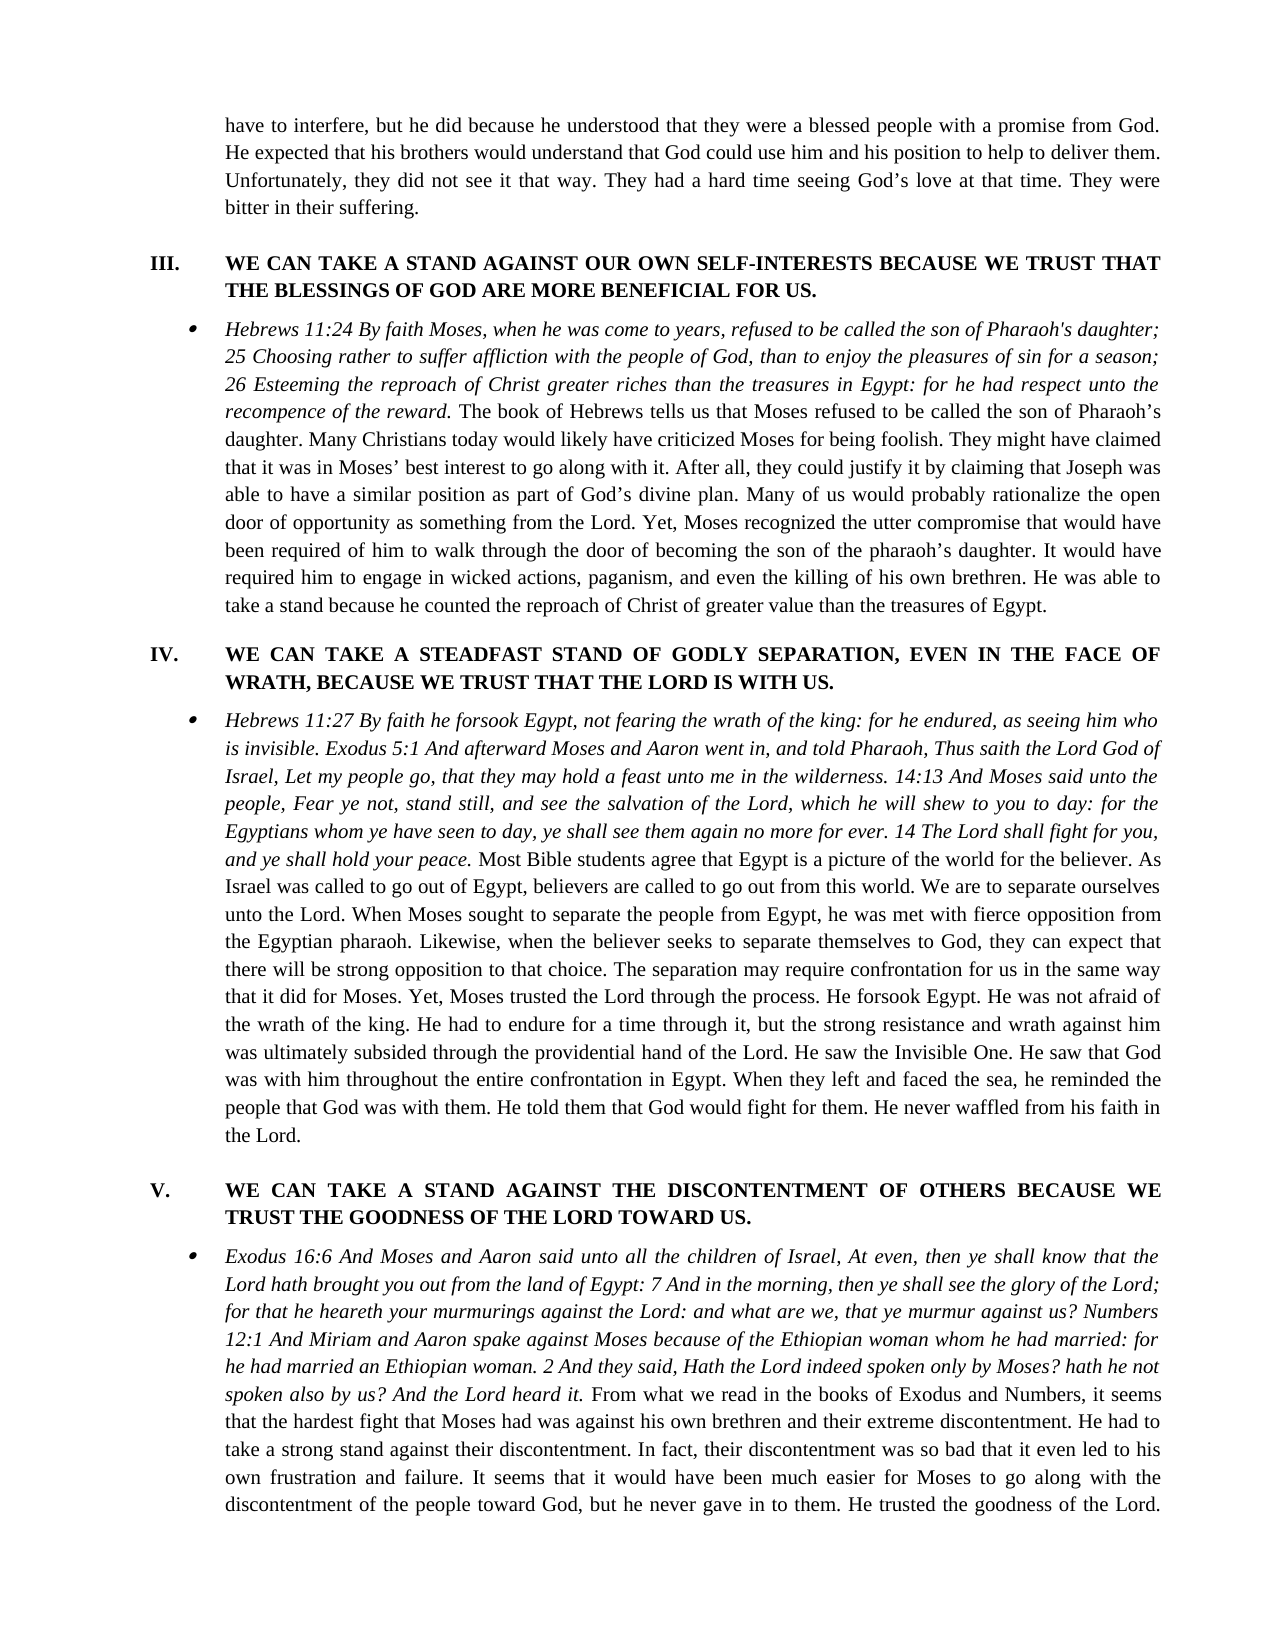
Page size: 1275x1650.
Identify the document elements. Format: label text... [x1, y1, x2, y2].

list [187, 112, 1162, 219]
list WE CAN TAKE A STAND AGAINST THE DISCONTENTMENT OF OTHERS BECAUSE WE TRUST THE GOODNESS OF THE LORD TOWARD US. [150, 1178, 1162, 1229]
list Hebrews 11:27 By faith he forsook Egypt, not fearing the wrath of the king: for he endured, as seeing him who is invisible. Exodus 5:1 And afterward Moses and Aaron went in, and told Pharaoh, Thus saith the Lord God of Israel, Let my people go, that they may hold a feast unto me in the wilderness. 14:13 And Moses said unto the people, Fear ye not, stand still, and see the salvation of the Lord, which he will shew to you to day: for the Egyptians whom ye have seen to day, ye shall see them again no more for ever. 14 The Lord shall fight for you, and ye shall hold your peace. Most Bible students agree that Egypt is a picture of the world for the believer. As Israel was called to go out of Egypt, believers are called to go out from this world. We are to separate ourselves unto the Lord. When Moses sought to separate the people from Egypt, he was met with fierce opposition from the Egyptian pharaoh. Likewise, when the believer seeks to separate themselves to God, they can expect that there will be strong opposition to that choice. The separation may require confrontation for us in the same way that it did for Moses. Yet, Moses trusted the Lord through the process. He forsook Egypt. He was not afraid of the wrath of the king. He had to endure for a time through it, but the strong resistance and wrath against him was ultimately subsided through the providential hand of the Lord. He saw the Invisible One. He saw that God was with him throughout the entire confrontation in Egypt. When they left and faced the sea, he reminded the people that God was with them. He told them that God would fight for them. He never waffled from his faith in the Lord. [187, 708, 1162, 1147]
list WE CAN TAKE A STEADFAST STAND OF GODLY SEPARATION, EVEN IN THE FACE OF WRATH, BECAUSE WE TRUST THAT THE LORD IS WITH US. [150, 642, 1162, 694]
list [187, 1244, 1162, 1516]
list Hebrews 11:24 By faith Moses, when he was come to years, refused to be called the son of Pharaoh's daughter; 25 Choosing rather to suffer affliction with the people of God, than to enjoy the pleasures of sin for a season; 26 Esteeming the reproach of Christ greater riches than the treasures in Egypt: for he had respect unto the recompence of the reward. The book of Hebrews tells us that Moses refused to be called the son of Pharaoh’s daughter. Many Christians today would likely have criticized Moses for being foolish. They might have claimed that it was in Moses’ best interest to go along with it. After all, they could justify it by claiming that Joseph was able to have a similar position as part of God’s divine plan. Many of us would probably rationalize the open door of opportunity as something from the Lord. Yet, Moses recognized the utter compromise that would have been required of him to walk through the door of becoming the son of the pharaoh’s daughter. It would have required him to engage in wicked actions, paganism, and even the killing of his own brethren. He was able to take a stand because he counted the reproach of Christ of greater value than the treasures of Egypt. [187, 317, 1162, 617]
list WE CAN TAKE A STAND AGAINST OUR OWN SELF-INTERESTS BECAUSE WE TRUST THAT THE BLESSINGS OF GOD ARE MORE BENEFICIAL FOR US. [150, 251, 1162, 302]
